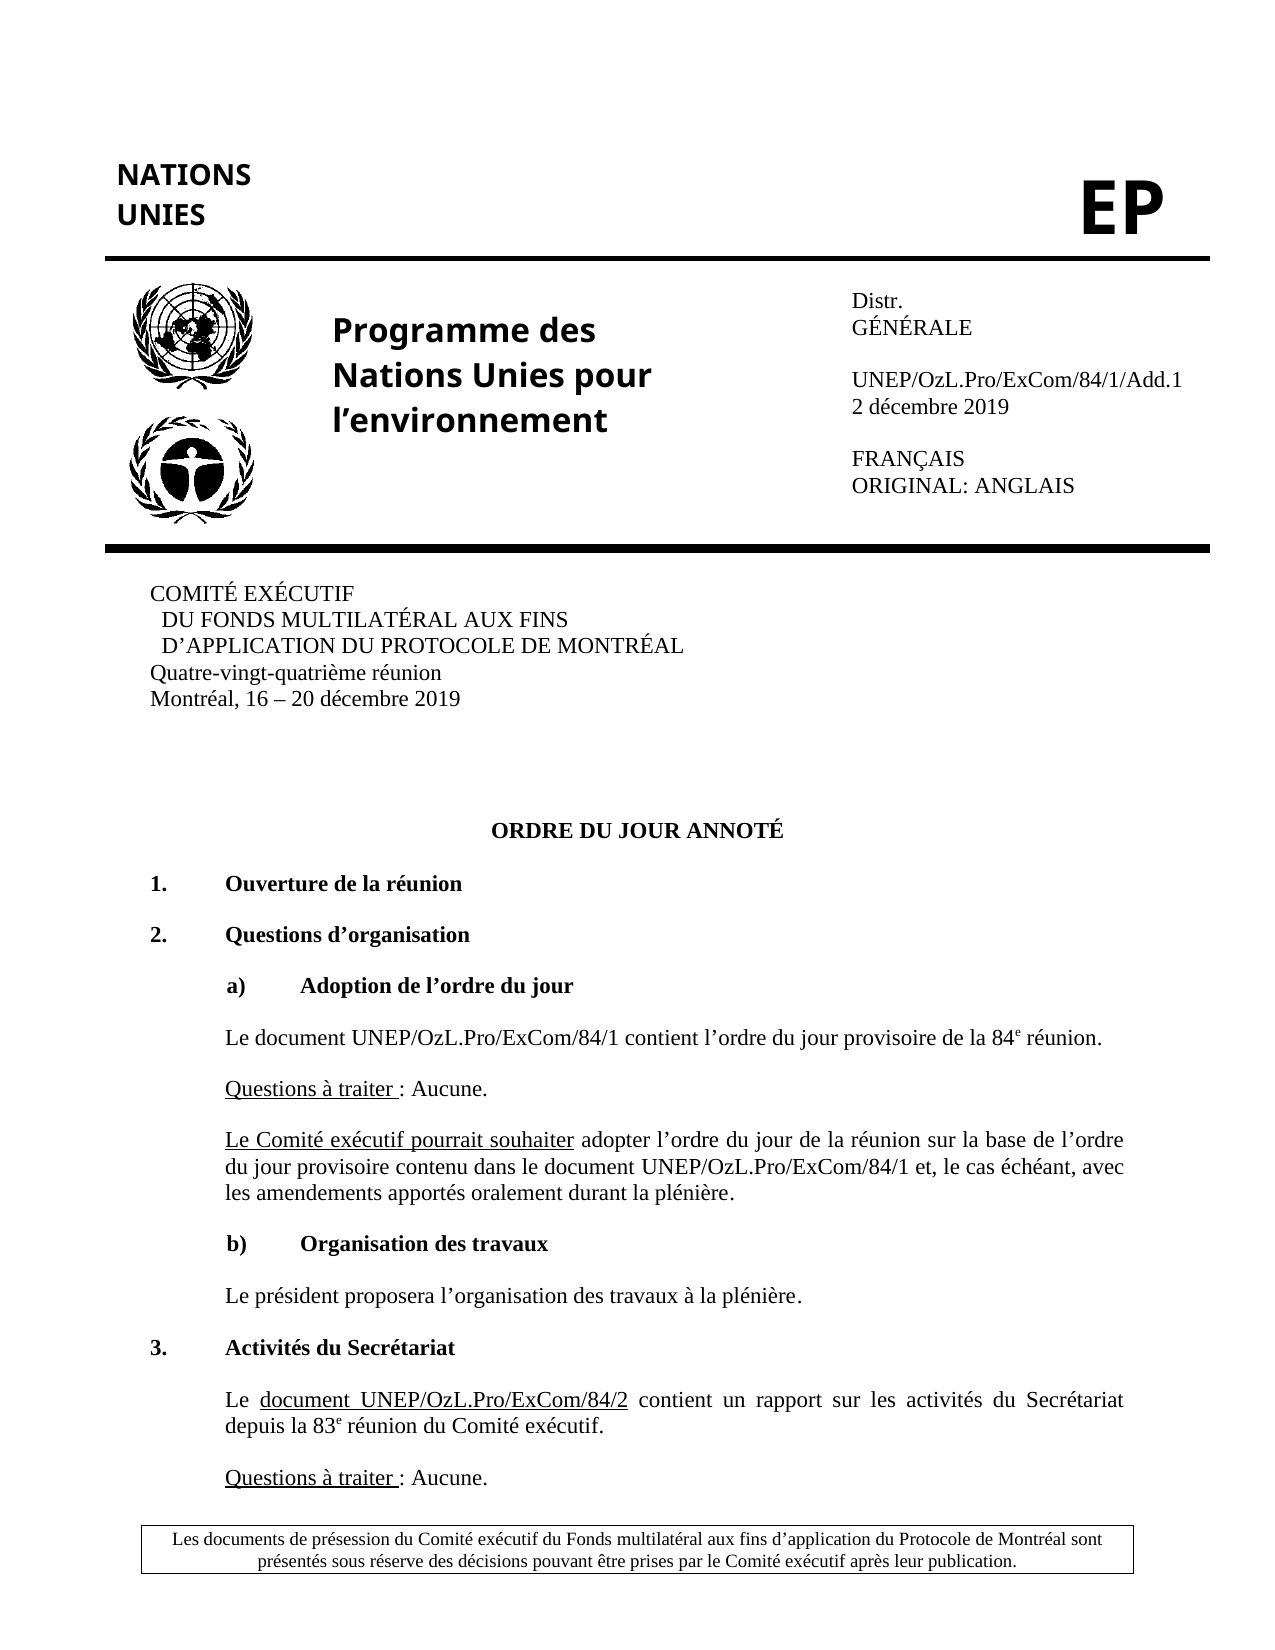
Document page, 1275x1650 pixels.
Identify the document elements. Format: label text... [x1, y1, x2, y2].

subtitle Le Comité exécutif pourrait souhaiter adopter l’ordre du jour de la réunion sur la base de l’ordre du jour provisoire contenu dans le document UNEP/OzL.Pro/ExCom/84/1 et, le cas échéant, avec les amendements apportés oralement durant la plénière. [225, 1126, 1125, 1205]
text Questions à traiter : Aucune. [225, 1463, 1125, 1490]
picture [125, 411, 257, 528]
text ORDRE DU JOUR ANNOTÉ [150, 817, 1125, 843]
table_header EP [840, 154, 1210, 256]
table_cell Programme des Nations Unies pour l’environnement [321, 261, 840, 544]
text Montréal, 16 – 20 décembre 2019 [150, 685, 1125, 711]
table_cell [105, 261, 321, 544]
subtitle Organisation des travaux [226, 1230, 1125, 1257]
text Le document UNEP/OzL.Pro/ExCom/84/2 contient un rapport sur les activités du Secrétariat depuis la 83e réunion du Comité exécutif. [225, 1386, 1125, 1438]
subtitle Adoption de l’ordre du jour [226, 972, 1125, 999]
subtitle Activités du Secrétariat [150, 1334, 1125, 1361]
subtitle Le document UNEP/OzL.Pro/ExCom/84/1 contient l’ordre du jour provisoire de la 84e réunion. [225, 1024, 1125, 1050]
text COMITÉ EXÉCUTIF DU FONDS MULTILATÉRAL AUX FINS D’APPLICATION DU PROTOCOLE DE MONTRÉAL Quatre-vingt-quatrième réunion [150, 580, 1125, 685]
table_header NATIONS UNIES [105, 154, 840, 256]
subtitle Ouverture de la réunion [150, 869, 1125, 896]
text Le président proposera l’organisation des travaux à la plénière. [225, 1282, 1125, 1308]
subtitle Questions à traiter : Aucune. [225, 1075, 1125, 1101]
subtitle Questions d’organisation [150, 921, 1125, 947]
table_cell Distr. GÉNÉRALE UNEP/OzL.Pro/ExCom/84/1/Add.1 2 décembre 2019 FRANÇAIS ORIGINAL: ANGLAIS [840, 261, 1210, 544]
